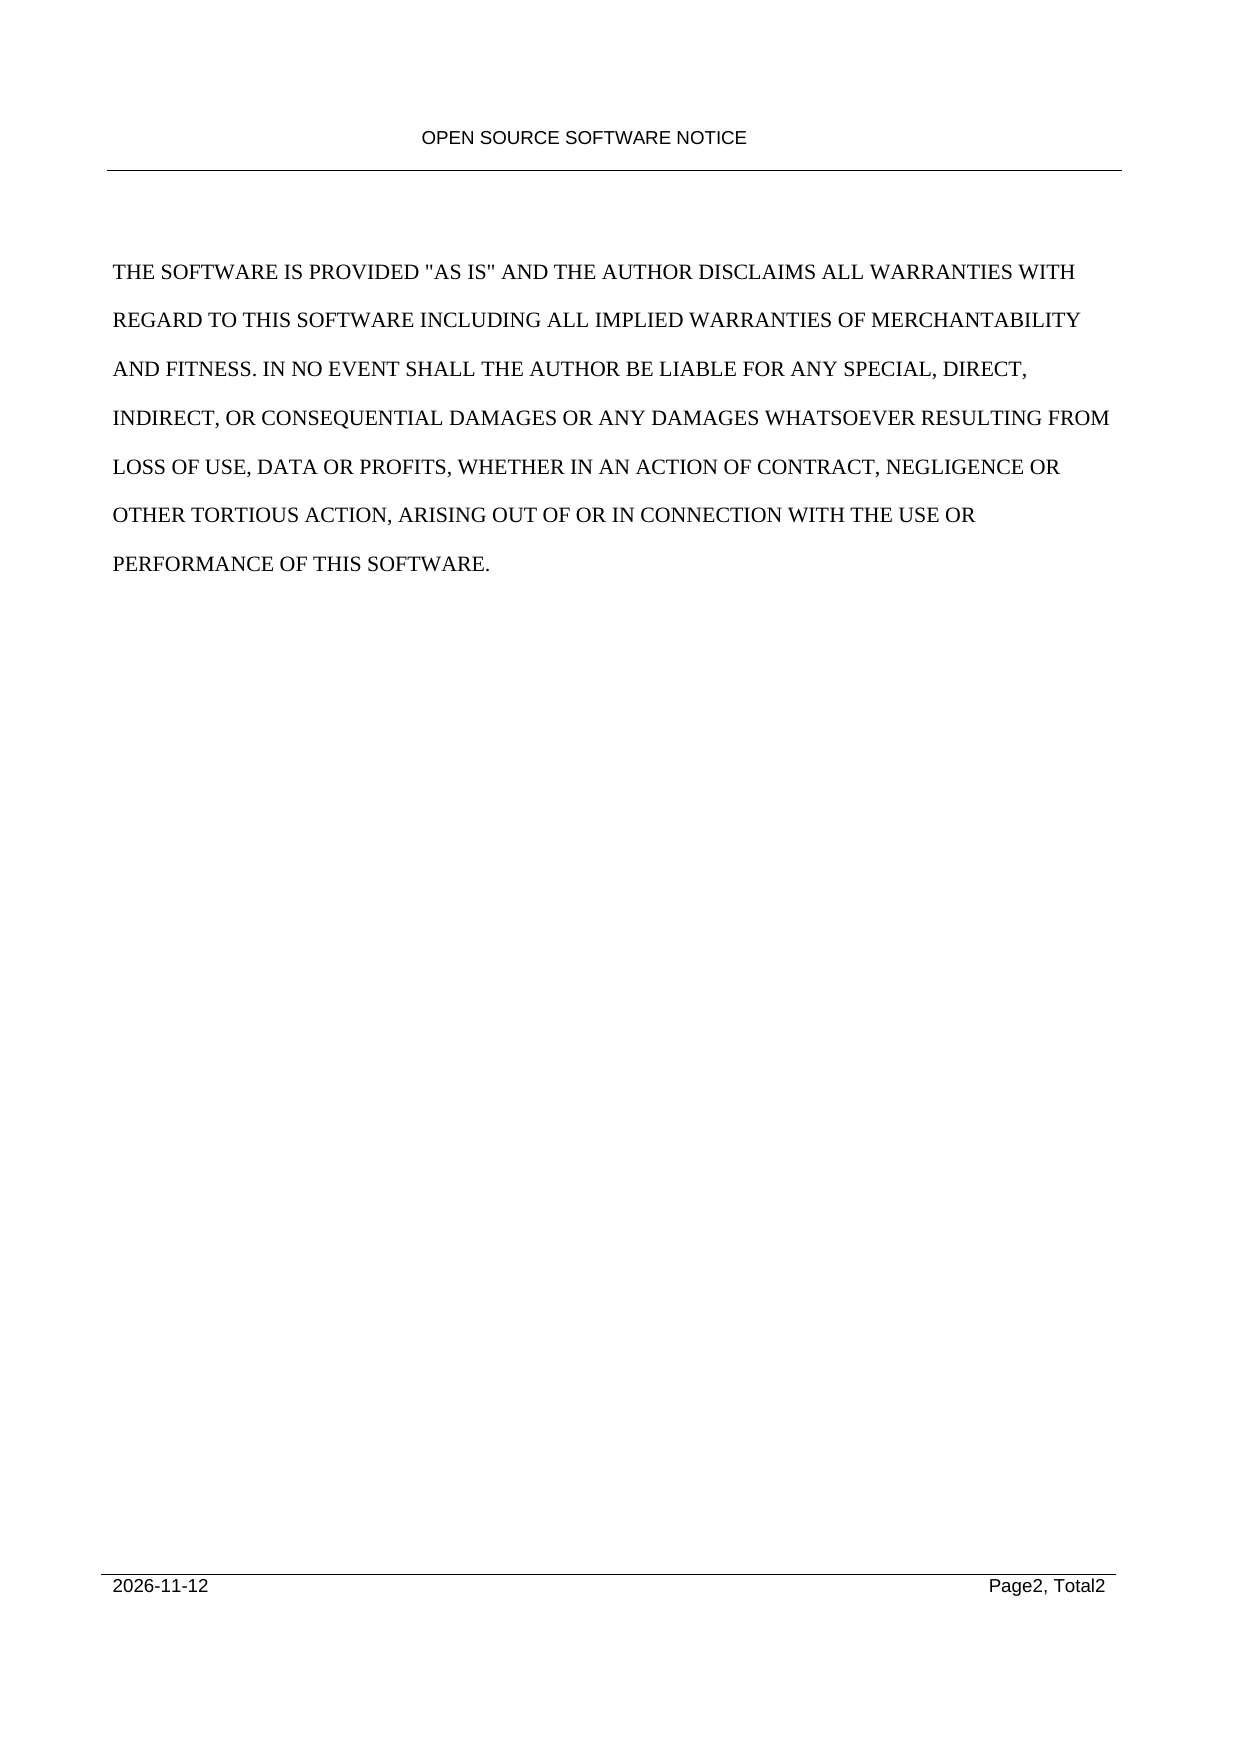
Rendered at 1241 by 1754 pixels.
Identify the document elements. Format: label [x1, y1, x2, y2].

text [112, 206, 1128, 629]
